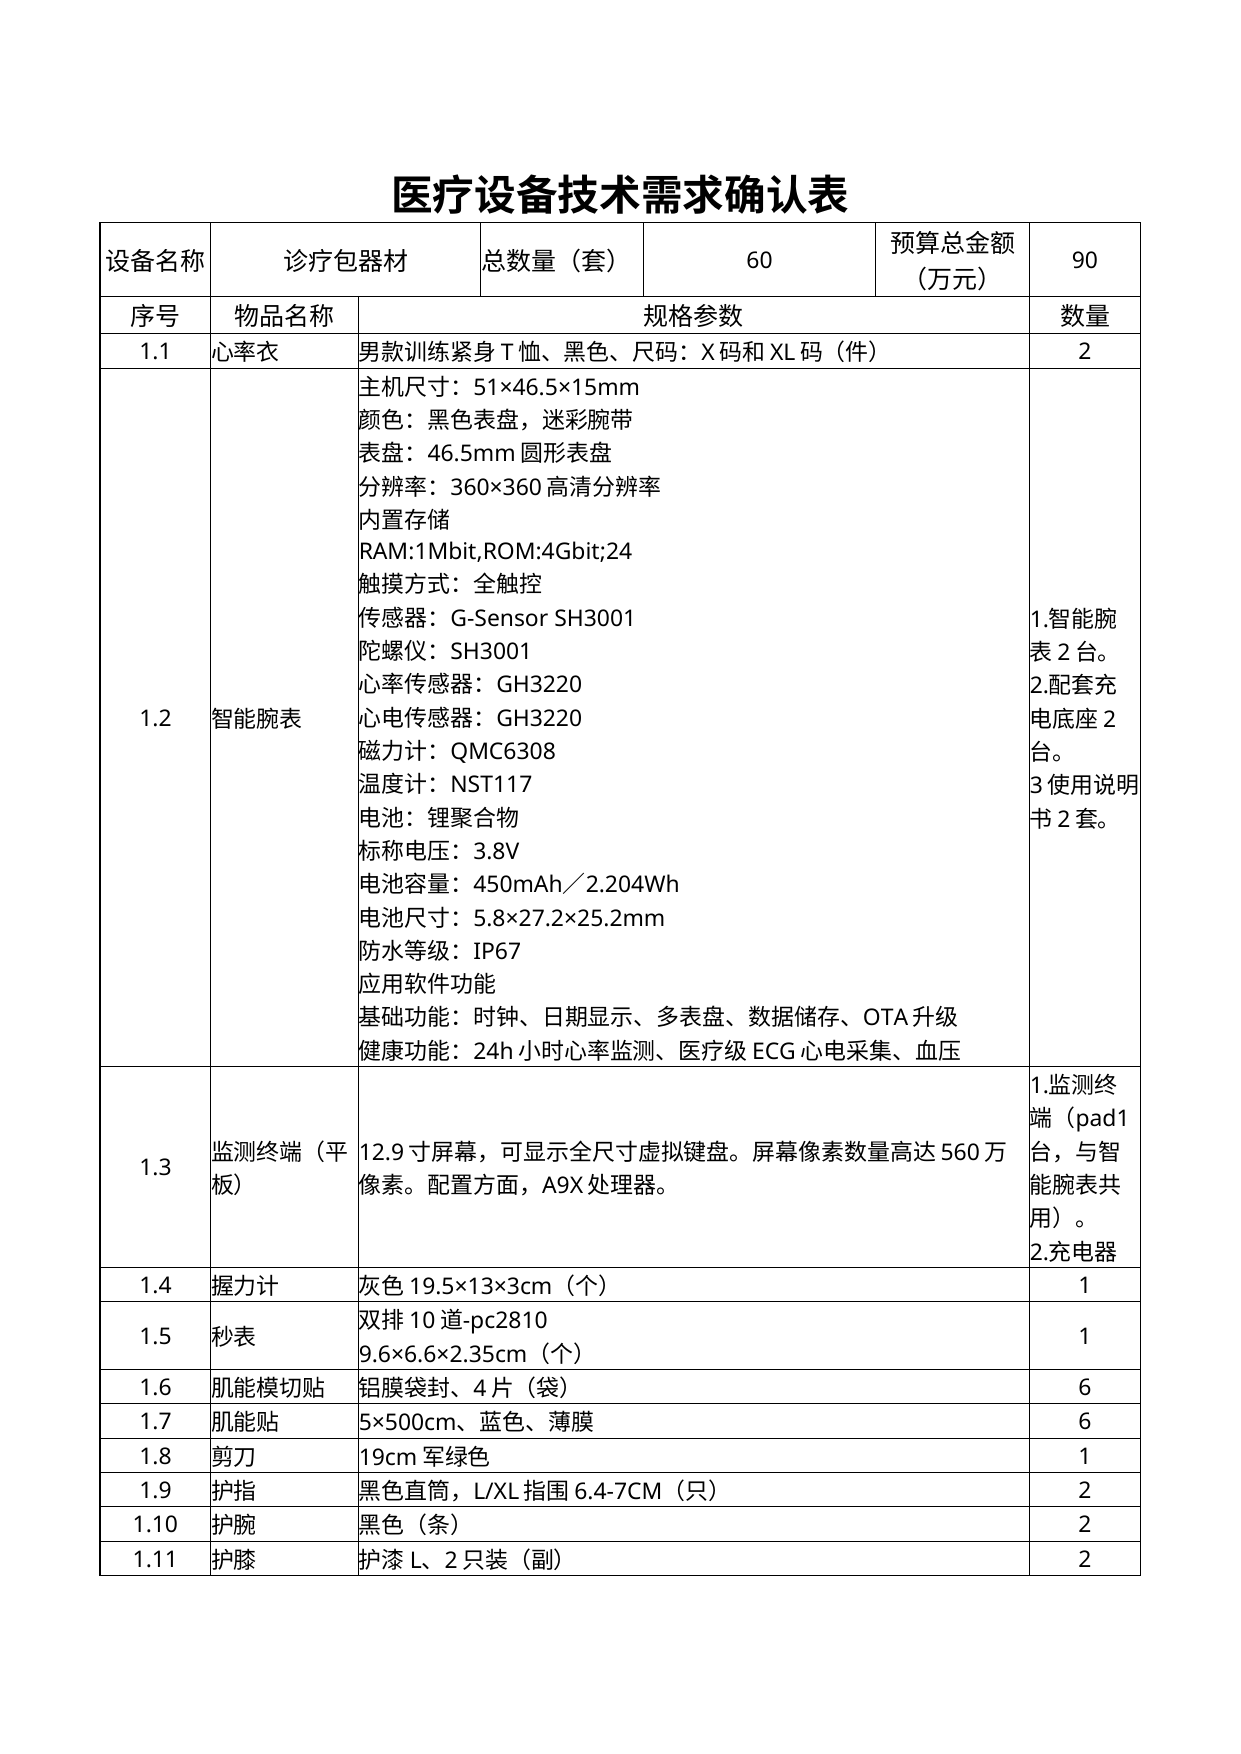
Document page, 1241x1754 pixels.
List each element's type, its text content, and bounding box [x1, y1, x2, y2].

table_cell 灰色19.5×13×3cm（个） [359, 1268, 1029, 1301]
table_cell 序号 [101, 297, 210, 333]
table_cell 1.6 [101, 1370, 210, 1403]
table_cell 预算总金额（万元） [876, 223, 1029, 296]
table_cell 1.10 [101, 1507, 210, 1541]
table_cell 2 [1030, 334, 1140, 367]
table_cell 诊疗包器材 [211, 223, 480, 296]
table_cell 90 [1030, 223, 1140, 296]
table_cell 心率衣 [211, 334, 358, 367]
table_cell 肌能贴 [211, 1404, 358, 1437]
table_cell 1 [1030, 1268, 1140, 1301]
table_cell 19cm军绿色 [359, 1439, 1029, 1472]
table_cell 1.8 [101, 1439, 210, 1472]
table_cell 1.3 [101, 1067, 210, 1267]
table_cell 剪刀 [211, 1439, 358, 1472]
table_cell 2 [1030, 1473, 1140, 1506]
table_cell 铝膜袋封、4片（袋） [359, 1370, 1029, 1403]
table_cell 1.1 [101, 334, 210, 367]
table_cell 1.11 [101, 1542, 210, 1575]
table_cell 1.9 [101, 1473, 210, 1506]
table_cell 男款训练紧身T恤、黑色、尺码：X码和XL码（件） [359, 334, 1029, 367]
table_cell 设备名称 [101, 223, 210, 296]
table_cell 1.5 [101, 1302, 210, 1369]
table_cell 12.9寸屏幕，可显示全尺寸虚拟键盘。屏幕像素数量高达560万像素。配置方面，A9X处理器。 [359, 1067, 1029, 1267]
table_header 医疗设备技术需求确认表 [100, 162, 1140, 222]
table_cell 60 [644, 223, 875, 296]
table_cell 护腕 [211, 1507, 358, 1541]
table_cell 6 [1030, 1370, 1140, 1403]
table_cell 双排10道-pc2810 9.6×6.6×2.35cm（个） [359, 1302, 1029, 1369]
table_cell 2 [1030, 1542, 1140, 1575]
table_cell 黑色（条） [359, 1507, 1029, 1541]
table_cell 1.监测终端（pad1台，与智能腕表共用）。 2.充电器 [1030, 1067, 1140, 1267]
table_cell 主机尺寸：51×46.5×15mm 颜色：黑色表盘，迷彩腕带 表盘：46.5mm圆形表盘 分辨率：360×360高清分辨率 内置存储 RAM:1Mbit,ROM:4Gbit;24 触摸方式：全触控 传感器：G-Sensor SH3001 陀螺仪：SH3001 心率传感器：GH3220 心电传感器：GH3220 磁力计：QMC6308 温度计：NST117 电池：锂聚合物 标称电压：3.8V 电池容量：450mAh／2.204Wh 电池尺寸：5.8×27.2×25.2mm 防水等级：IP67 应用软件功能 基础功能：时钟、日期显示、多表盘、数据储存、OTA升级 健康功能：24h小时心率监测、医疗级ECG心电采集、血压 [359, 369, 1029, 1066]
table_cell 总数量（套） [481, 223, 643, 296]
table_cell 监测终端（平板） [211, 1067, 358, 1267]
table_cell 秒表 [211, 1302, 358, 1369]
table_cell 1.7 [101, 1404, 210, 1437]
table_cell 智能腕表 [211, 369, 358, 1066]
table_cell 护漆 L、2只装（副） [359, 1542, 1029, 1575]
table_cell 护膝 [211, 1542, 358, 1575]
table_cell 肌能模切贴 [211, 1370, 358, 1403]
table_cell 1.4 [101, 1268, 210, 1301]
table_cell 1.智能腕表2台。 2.配套充电底座2台。 3使用说明书2套。 [1030, 369, 1140, 1066]
table_cell 1.2 [101, 369, 210, 1066]
table_cell 1 [1030, 1302, 1140, 1369]
table_cell 护指 [211, 1473, 358, 1506]
table_cell 6 [1030, 1404, 1140, 1437]
table_cell 5×500cm、蓝色、薄膜 [359, 1404, 1029, 1437]
table_cell 握力计 [211, 1268, 358, 1301]
table_cell 1 [1030, 1439, 1140, 1472]
table_cell 黑色直筒，L/XL指围6.4-7CM（只） [359, 1473, 1029, 1506]
table_cell 规格参数 [359, 297, 1029, 333]
table_cell 数量 [1030, 297, 1140, 333]
table_cell 物品名称 [211, 297, 358, 333]
table_cell 2 [1030, 1507, 1140, 1541]
